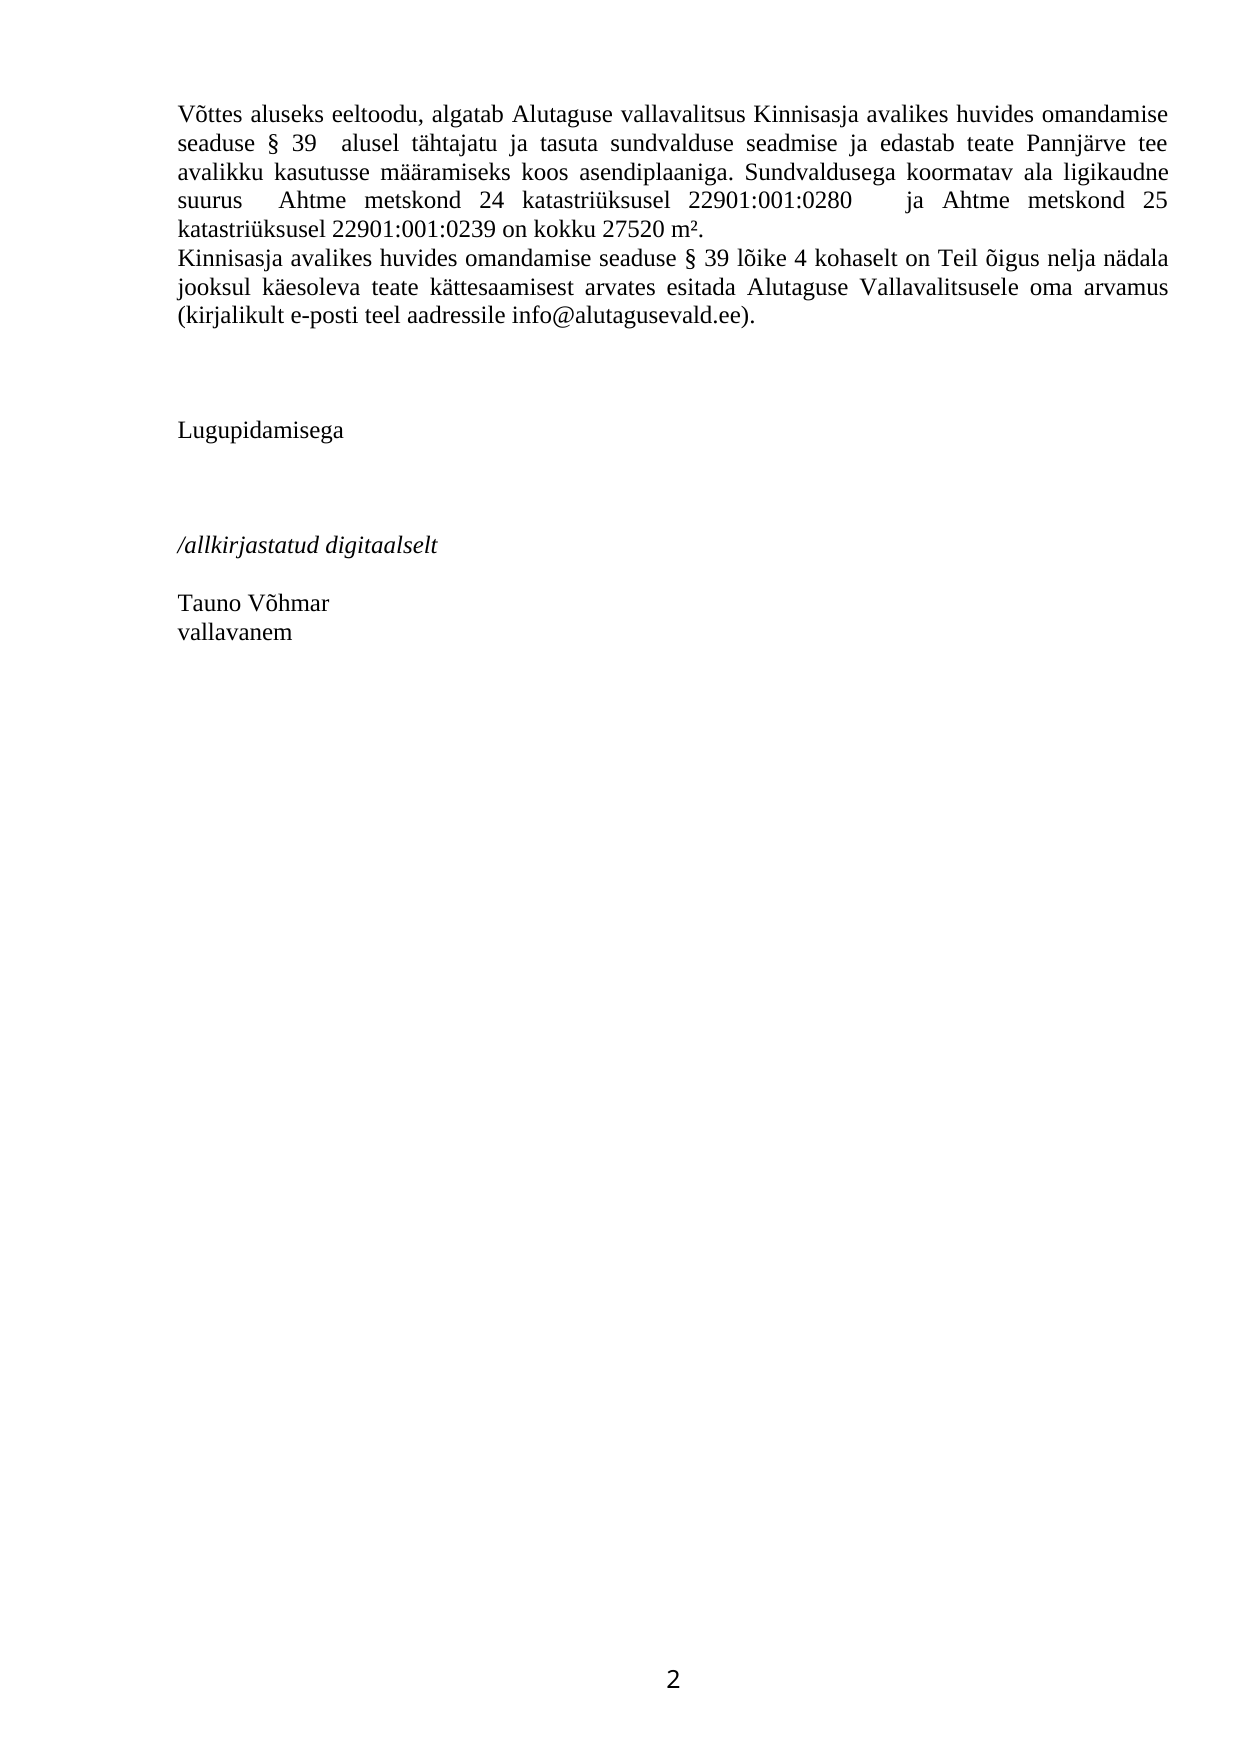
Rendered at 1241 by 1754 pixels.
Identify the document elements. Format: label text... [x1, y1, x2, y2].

text /allkirjastatud digitaalselt [177, 530, 1169, 559]
text Võttes aluseks eeltoodu, algatab Alutaguse vallavalitsus Kinnisasja avalikes huvides omandamise seaduse § 39 alusel tähtajatu ja tasuta sundvalduse seadmise ja edastab teate Pannjärve tee avalikku kasutusse määramiseks koos asendiplaaniga. Sundvaldusega koormatav ala ligikaudne suurus Ahtme metskond 24 katastriüksusel 22901:001:0280 ja Ahtme metskond 25 katastriüksusel 22901:001:0239 on kokku 27520 m². [177, 99, 1169, 243]
text Kinnisasja avalikes huvides omandamise seaduse § 39 lõike 4 kohaselt on Teil õigus nelja nädala jooksul käesoleva teate kättesaamisest arvates esitada Alutaguse Vallavalitsusele oma arvamus (kirjalikult e-posti teel aadressile info@alutagusevald.ee). [177, 243, 1169, 329]
text vallavanem [177, 617, 1169, 645]
text Tauno Võhmar [177, 588, 1169, 617]
text Lugupidamisega [177, 415, 1169, 444]
